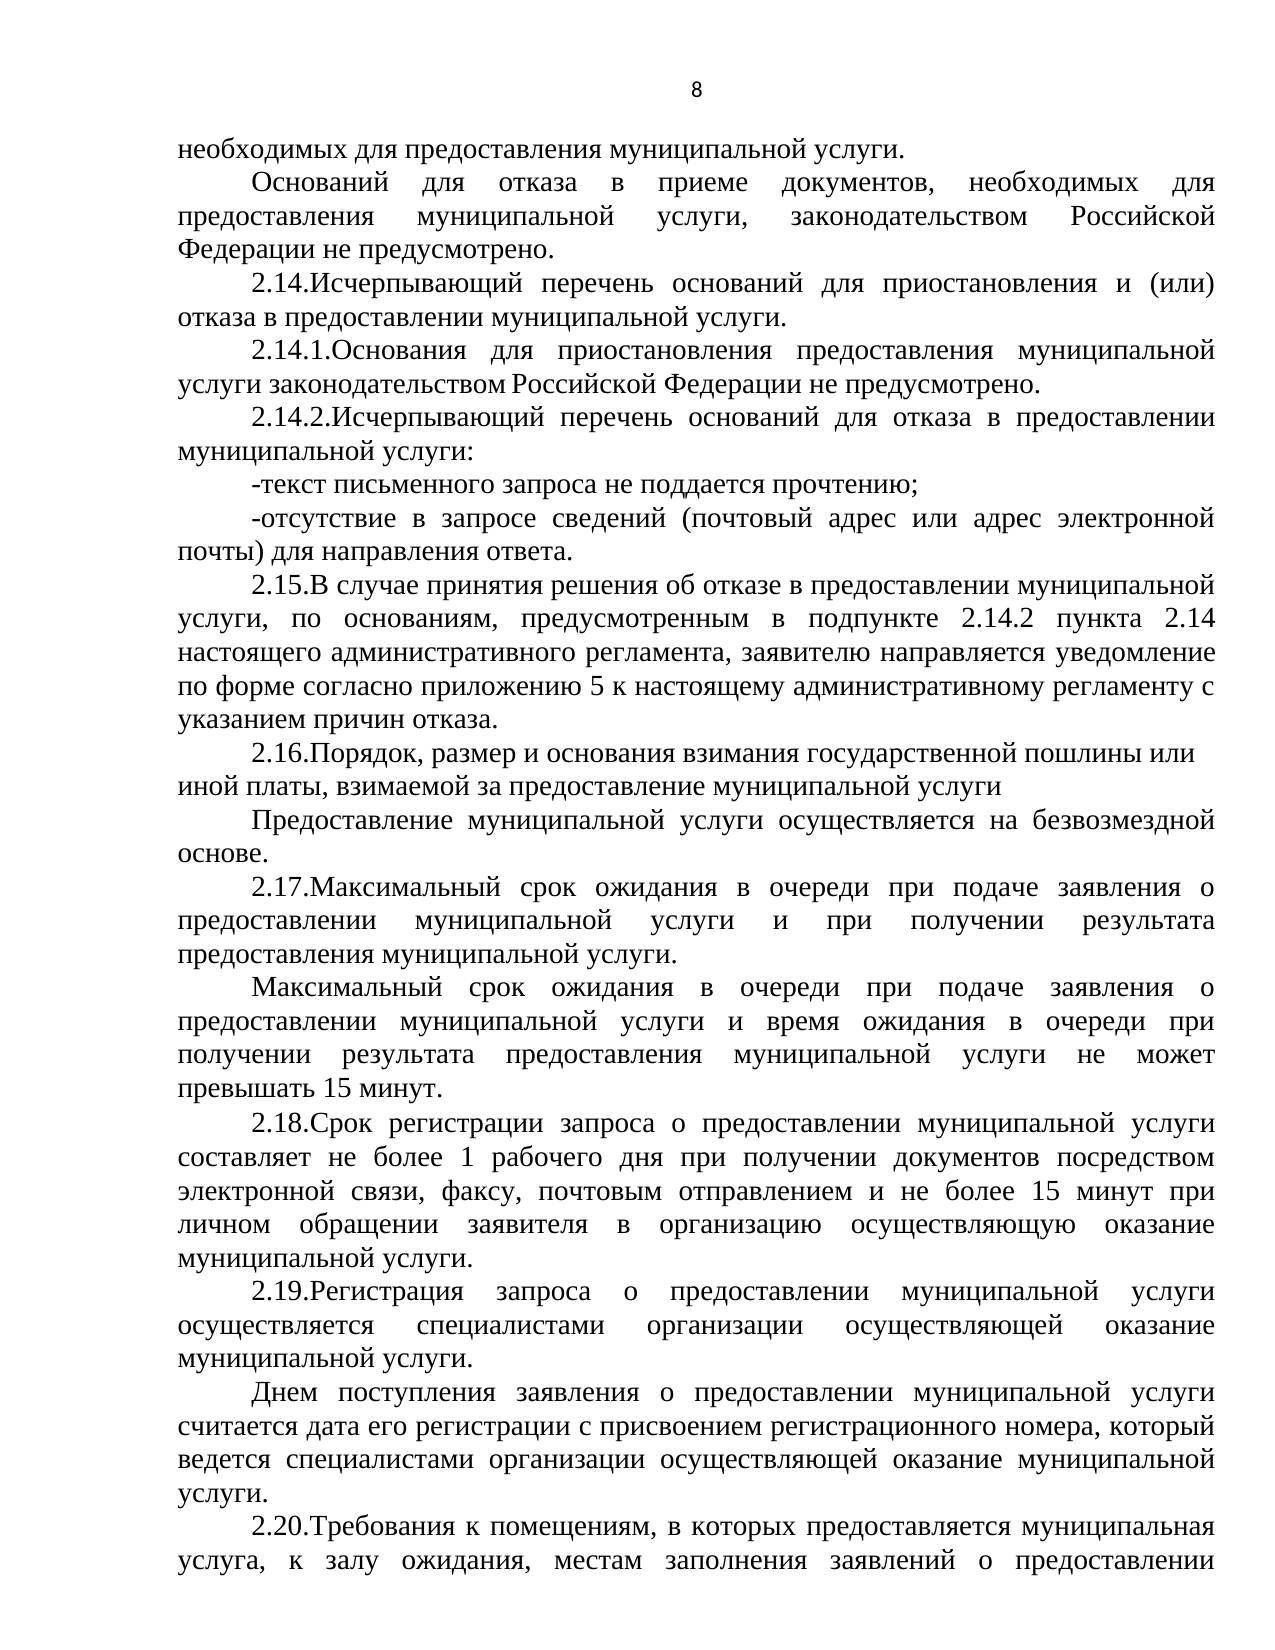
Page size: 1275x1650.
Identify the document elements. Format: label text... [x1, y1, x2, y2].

text 2.15.В случае принятия решения об отказе в предоставлении муниципальной услуги, по основаниям, предусмотренным в подпункте 2.14.2 пункта 2.14 настоящего административного регламента, заявителю направляется уведомление по форме согласно приложению 5 к настоящему административному регламенту с указанием причин отказа. [177, 567, 1216, 735]
text 2.19.Регистрация запроса о предоставлении муниципальной услуги осуществляется специалистами организации осуществляющей оказание муниципальной услуги. [177, 1273, 1216, 1374]
text 2.14.2.Исчерпывающий перечень оснований для отказа в предоставлении муниципальной услуги: [177, 399, 1216, 466]
text 2.17.Максимальный срок ожидания в очереди при подаче заявления о предоставлении муниципальной услуги и при получении результата предоставления муниципальной услуги. [177, 869, 1216, 969]
text 2.14.Исчерпывающий перечень оснований для приостановления и (или) отказа в предоставлении муниципальной услуги. [177, 265, 1216, 332]
text -текст письменного запроса не поддается прочтению; [177, 466, 1216, 500]
text Максимальный срок ожидания в очереди при подаче заявления о предоставлении муниципальной услуги и время ожидания в очереди при получении результата предоставления муниципальной услуги не может превышать 15 минут. [177, 969, 1216, 1104]
text 2.18.Срок регистрации запроса о предоставлении муниципальной услуги составляет не более 1 рабочего дня при получении документов посредством электронной связи, факсу, почтовым отправлением и не более 15 минут при личном обращении заявителя в организацию осуществляющую оказание муниципальной услуги. [177, 1104, 1216, 1273]
text 2.16.Порядок, размер и основания взимания государственной пошлины или иной платы, взимаемой за предоставление муниципальной услуги [177, 735, 1216, 802]
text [177, 1508, 1216, 1575]
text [177, 131, 1216, 164]
text Оснований для отказа в приеме документов, необходимых для предоставления муниципальной услуги, законодательством Российской Федерации не предусмотрено. [177, 164, 1216, 265]
text Предоставление муниципальной услуги осуществляется на безвозмездной основе. [177, 802, 1216, 869]
text Днем поступления заявления о предоставлении муниципальной услуги считается дата его регистрации с присвоением регистрационного номера, который ведется специалистами организации осуществляющей оказание муниципальной услуги. [177, 1374, 1216, 1508]
text -отсутствие в запросе сведений (почтовый адрес или адрес электронной почты) для направления ответа. [177, 500, 1216, 567]
text 2.14.1.Основания для приостановления предоставления муниципальной услуги законодательством Российской Федерации не предусмотрено. [177, 332, 1216, 399]
